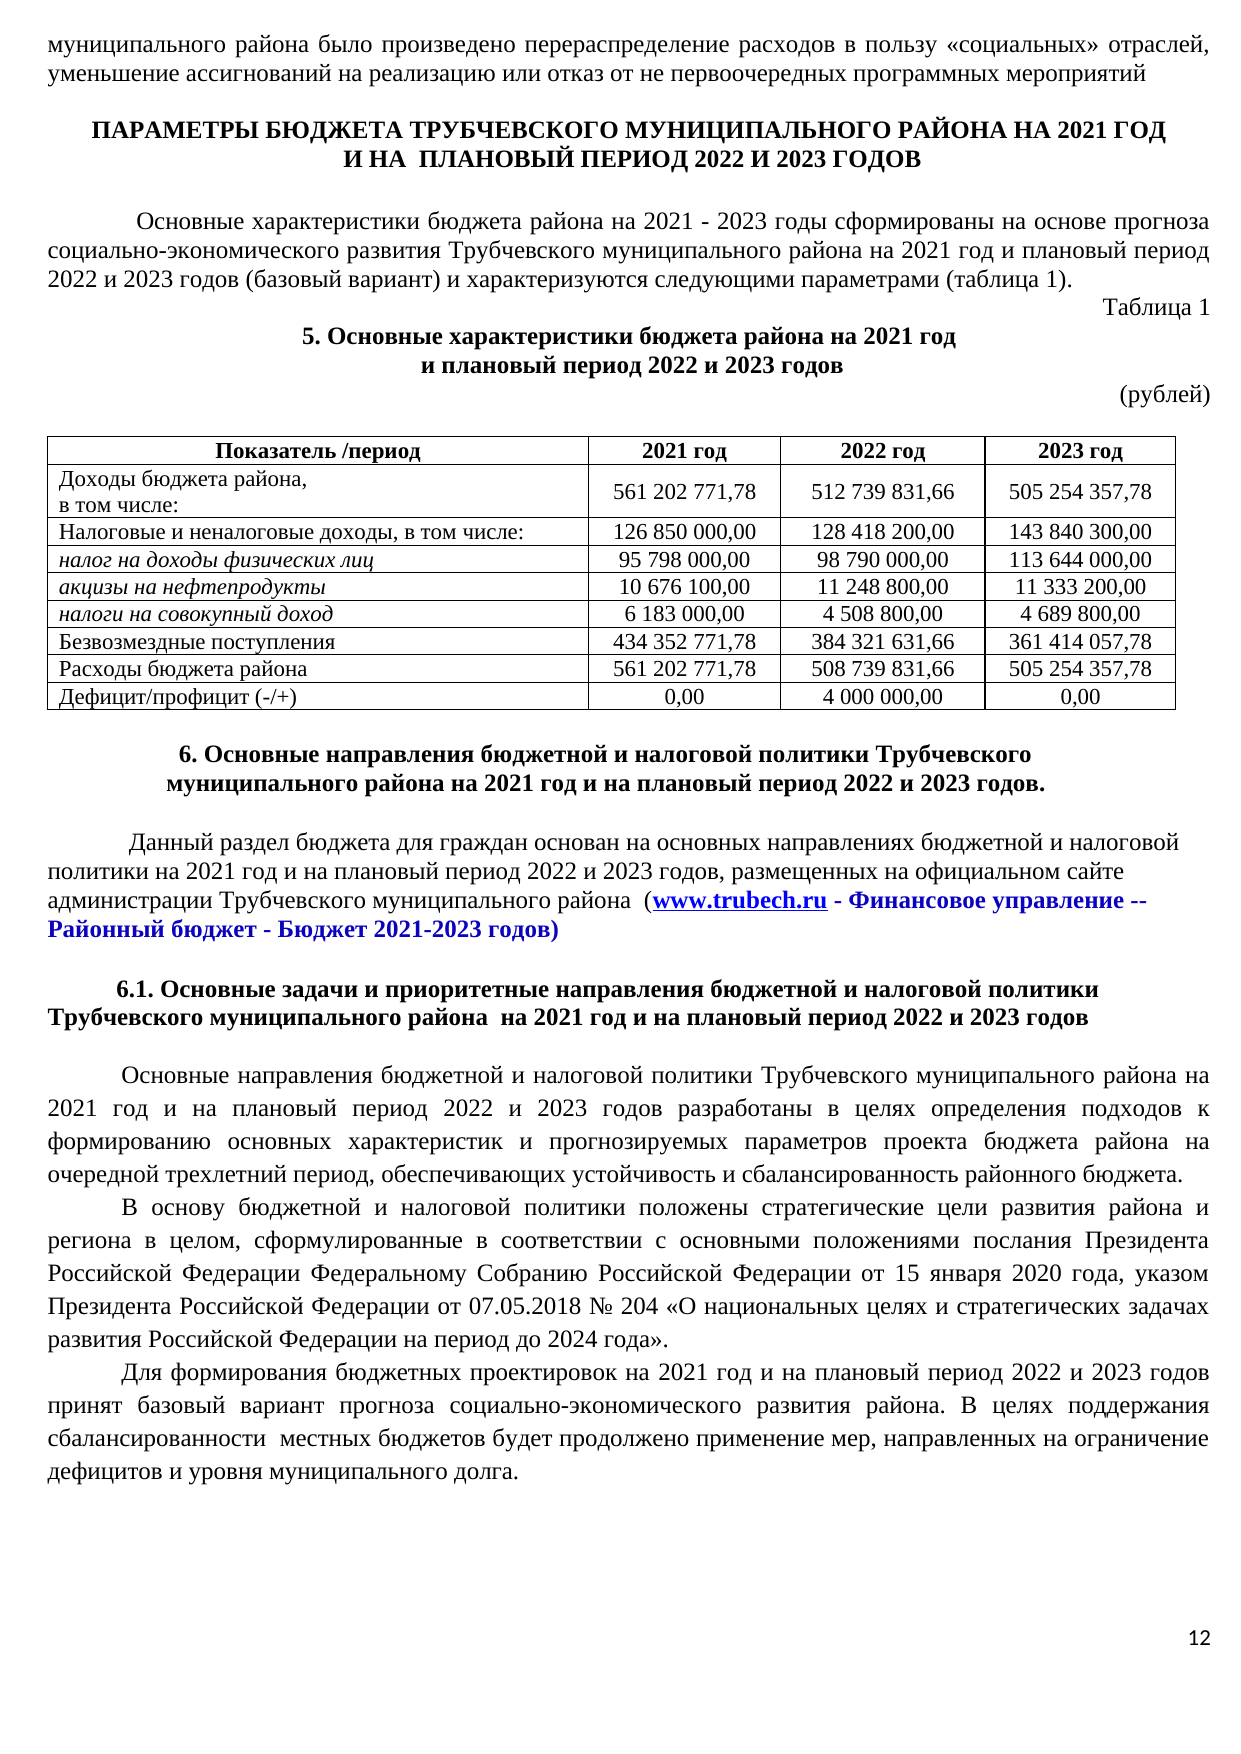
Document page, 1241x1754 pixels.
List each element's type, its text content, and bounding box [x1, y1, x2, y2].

table_header Показатель /период [48, 437, 588, 463]
table_cell 143 840 300,00 [986, 518, 1175, 545]
text Для формирования бюджетных проектировок на 2021 год и на плановый период 2022 и 2023 годов принят базовый вариант прогноза социально-экономического развития района. В целях поддержания сбалансированности местных бюджетов будет продолжено применение мер, направленных на ограничение дефицитов и уровня муниципального долга. [47, 1357, 1211, 1485]
table_cell 95 798 000,00 [589, 546, 780, 572]
table_cell 0,00 [986, 683, 1175, 709]
table_cell 128 418 200,00 [781, 518, 984, 545]
text и плановый период 2022 и 2023 годов [47, 350, 1211, 379]
table_cell 505 254 357,78 [986, 655, 1175, 682]
table_cell Налоговые и неналоговые доходы, в том числе: [48, 518, 588, 545]
table_cell 126 850 000,00 [589, 518, 780, 545]
table_header 2023 год [986, 437, 1175, 463]
table_header 2021 год [589, 437, 780, 463]
table_cell 561 202 771,78 [589, 465, 780, 517]
text ПАРАМЕТРЫ БЮДЖЕТА ТРУБЧЕВСКОГО МУНИЦИПАЛЬНОГО РАЙОНА НА 2021 ГОД [47, 115, 1211, 144]
table_cell 4 689 800,00 [986, 601, 1175, 627]
text 6.1. Основные задачи и приоритетные направления бюджетной и налоговой политики Трубчевского муниципального района на 2021 год и на плановый период 2022 и 2023 годов [47, 974, 1211, 1031]
table_cell 11 248 800,00 [781, 573, 984, 599]
table_cell Безвозмездные поступления [48, 628, 588, 654]
table_cell 512 739 831,66 [781, 465, 984, 517]
table_cell налоги на совокупный доход [48, 601, 588, 627]
table_cell 384 321 631,66 [781, 628, 984, 654]
text (рублей) [47, 379, 1211, 407]
text Данный раздел бюджета для граждан основан на основных направлениях бюджетной и налоговой политики на 2021 год и на плановый период 2022 и 2023 годов, размещенных на официальном сайте администрации Трубчевского муниципального района (www.trubech.ru - Финансовое управление --Районный бюджет - Бюджет 2021-2023 годов) [47, 827, 1211, 942]
table_cell Дефицит/профицит (-/+) [48, 683, 588, 709]
text В основу бюджетной и налоговой политики положены стратегические цели развития района и региона в целом, сформулированные в соответствии с основными положениями послания Президента Российской Федерации Федеральному Собранию Российской Федерации от 15 января 2020 года, указом Президента Российской Федерации от 07.05.2018 № 204 «О национальных целях и стратегических задачах развития Российской Федерации на период до 2024 года». [47, 1192, 1211, 1353]
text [47, 29, 1211, 87]
table_cell 361 414 057,78 [986, 628, 1175, 654]
text 6. Основные направления бюджетной и налоговой политики Трубчевского [47, 739, 1211, 768]
table_cell 434 352 771,78 [589, 628, 780, 654]
text Основные направления бюджетной и налоговой политики Трубчевского муниципального района на 2021 год и на плановый период 2022 и 2023 годов разработаны в целях определения подходов к формированию основных характеристик и прогнозируемых параметров проекта бюджета района на очередной трехлетний период, обеспечивающих устойчивость и сбалансированность районного бюджета. [47, 1060, 1211, 1188]
text 5. Основные характеристики бюджета района на 2021 год [47, 321, 1211, 350]
table_cell 11 333 200,00 [986, 573, 1175, 599]
table_cell 4 508 800,00 [781, 601, 984, 627]
table_cell 98 790 000,00 [781, 546, 984, 572]
text И НА ПЛАНОВЫЙ ПЕРИОД 2022 И 2023 ГОДОВ [47, 144, 1211, 173]
table_cell акцизы на нефтепродукты [48, 573, 588, 599]
text Основные характеристики бюджета района на 2021 - 2023 годы сформированы на основе прогноза социально-экономического развития Трубчевского муниципального района на 2021 год и плановый период 2022 и 2023 годов (базовый вариант) и характеризуются следующими параметрами (таблица 1). [47, 206, 1211, 292]
table_cell 508 739 831,66 [781, 655, 984, 682]
table_cell Расходы бюджета района [48, 655, 588, 682]
table_cell 113 644 000,00 [986, 546, 1175, 572]
text муниципального района на 2021 год и на плановый период 2022 и 2023 годов. [47, 768, 1211, 796]
table_cell 505 254 357,78 [986, 465, 1175, 517]
table_cell 0,00 [589, 683, 780, 709]
table_cell Доходы бюджета района, в том числе: [48, 465, 588, 517]
text Таблица 1 [47, 292, 1211, 321]
table_cell 6 183 000,00 [589, 601, 780, 627]
table_cell налог на доходы физических лиц [48, 546, 588, 572]
table_cell 561 202 771,78 [589, 655, 780, 682]
table_cell 4 000 000,00 [781, 683, 984, 709]
table_cell 10 676 100,00 [589, 573, 780, 599]
table_header 2022 год [781, 437, 984, 463]
